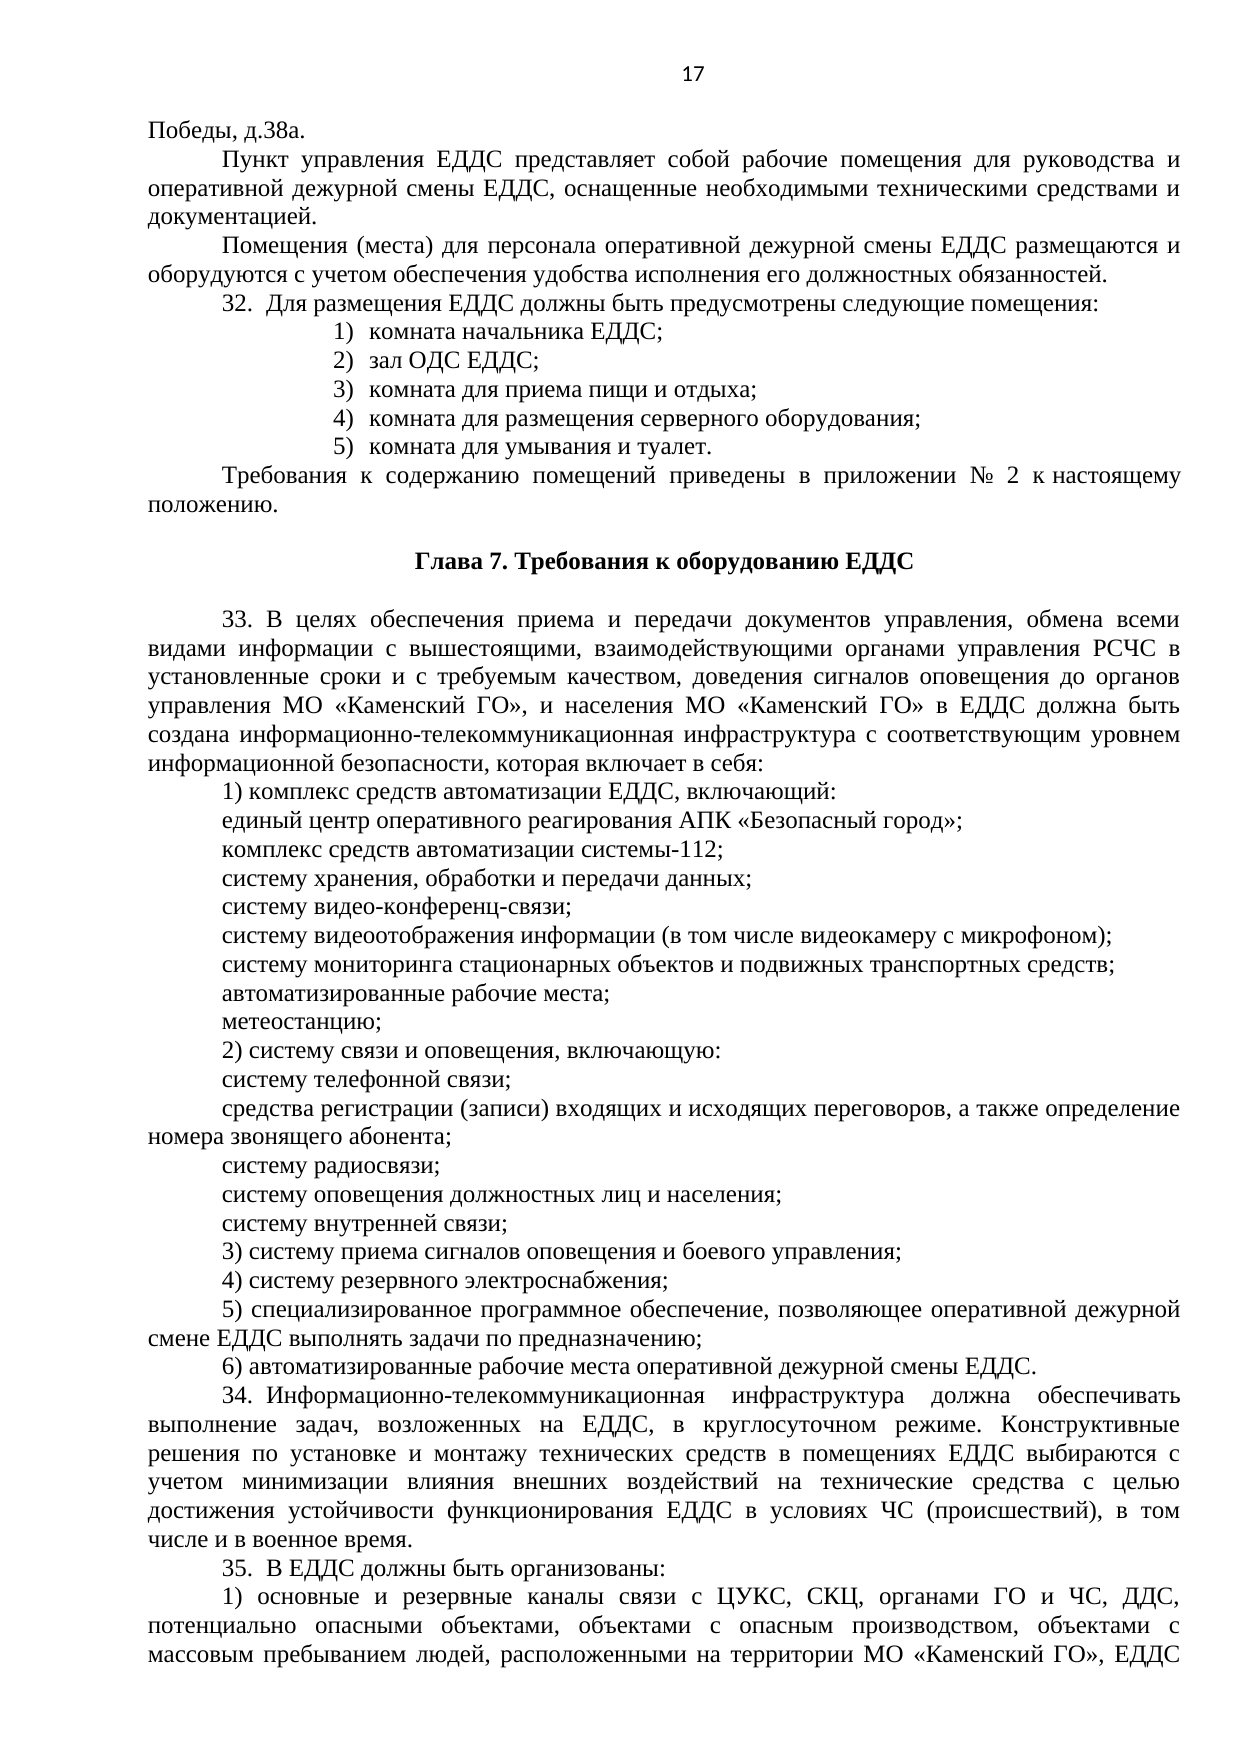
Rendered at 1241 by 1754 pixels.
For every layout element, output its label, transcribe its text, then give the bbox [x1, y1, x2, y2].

text систему радиосвязи; [148, 1150, 1181, 1179]
list комната для размещения серверного оборудования; [259, 403, 1181, 431]
text 6) автоматизированные рабочие места оперативной дежурной смены ЕДДС. [148, 1351, 1181, 1380]
text 4) систему резервного электроснабжения; [148, 1265, 1181, 1294]
text систему внутренней связи; [148, 1208, 1181, 1236]
text систему видео-конференц-связи; [148, 891, 1181, 920]
text Требования к содержанию помещений приведены в приложении № 2 к настоящему положению. [148, 460, 1181, 518]
text систему видеоотображения информации (в том числе видеокамеру с микрофоном); [148, 920, 1181, 949]
text Пункт управления ЕДДС представляет собой рабочие помещения для руководства и оперативной дежурной смены ЕДДС, оснащенные необходимыми техническими средствами и документацией. [148, 144, 1181, 230]
list В целях обеспечения приема и передачи документов управления, обмена всеми видами информации с вышестоящими, взаимодействующими органами управления РСЧС в установленные сроки и с требуемым качеством, доведения сигналов оповещения до органов управления МО «Каменский ГО», и населения МО «Каменский ГО» в ЕДДС должна быть создана информационно-телекоммуникационная инфраструктура с соответствующим уровнем информационной безопасности, которая включает в себя: [148, 604, 1181, 776]
text 2) систему связи и оповещения, включающую: [148, 1035, 1181, 1064]
text автоматизированные рабочие места; [148, 978, 1181, 1006]
text 3) систему приема сигналов оповещения и боевого управления; [148, 1236, 1181, 1265]
text 5) специализированное программное обеспечение, позволяющее оперативной дежурной смене ЕДДС выполнять задачи по предназначению; [148, 1294, 1181, 1351]
list комната для умывания и туалет. [259, 431, 1181, 460]
text 1) комплекс средств автоматизации ЕДДС, включающий: [148, 776, 1181, 805]
text Помещения (места) для персонала оперативной дежурной смены ЕДДС размещаются и оборудуются с учетом обеспечения удобства исполнения его должностных обязанностей. [148, 230, 1181, 288]
list комната начальника ЕДДС; [259, 316, 1181, 345]
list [148, 115, 1181, 144]
text систему телефонной связи; [148, 1064, 1181, 1093]
list комната для приема пищи и отдыха; [259, 374, 1181, 403]
text метеостанцию; [148, 1006, 1181, 1035]
text систему мониторинга стационарных объектов и подвижных транспортных средств; [148, 949, 1181, 978]
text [148, 1581, 1181, 1668]
list Для размещения ЕДДС должны быть предусмотрены следующие помещения: [148, 288, 1181, 316]
text комплекс средств автоматизации системы-112; [148, 834, 1181, 863]
text систему оповещения должностных лиц и населения; [148, 1179, 1181, 1208]
list В ЕДДС должны быть организованы: [148, 1553, 1181, 1581]
text единый центр оперативного реагирования АПК «Безопасный город»; [148, 805, 1181, 834]
list Информационно-телекоммуникационная инфраструктура должна обеспечивать выполнение задач, возложенных на ЕДДС, в круглосуточном режиме. Конструктивные решения по установке и монтажу технических средств в помещениях ЕДДС выбираются с учетом минимизации влияния внешних воздействий на технические средства с целью достижения устойчивости функционирования ЕДДС в условиях ЧС (происшествий), в том числе и в военное время. [148, 1380, 1181, 1553]
title Глава 7. Требования к оборудованию ЕДДС [148, 546, 1181, 575]
text систему хранения, обработки и передачи данных; [148, 863, 1181, 891]
text средства регистрации (записи) входящих и исходящих переговоров, а также определение номера звонящего абонента; [148, 1093, 1181, 1150]
list зал ОДС ЕДДС; [259, 345, 1181, 374]
